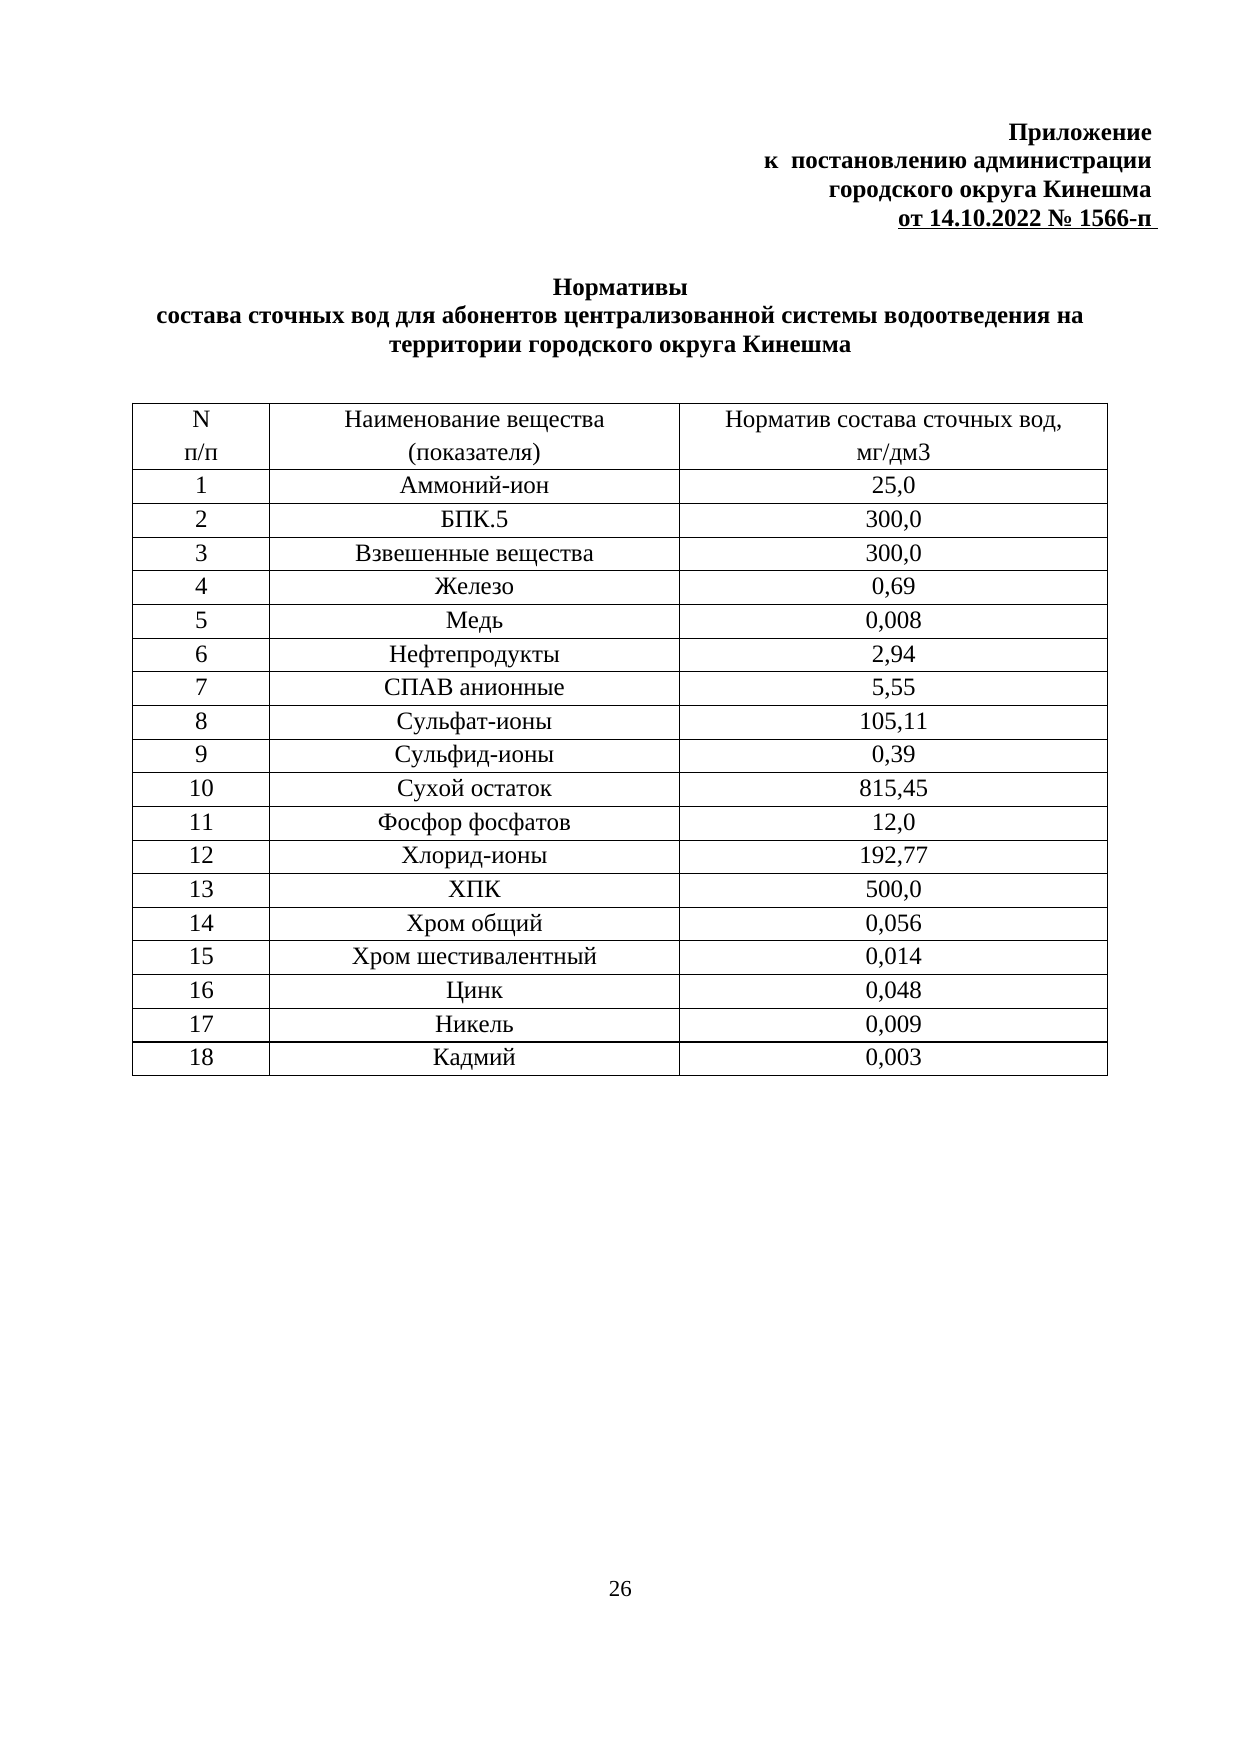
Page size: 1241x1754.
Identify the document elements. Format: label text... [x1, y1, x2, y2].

table_cell 14 [133, 908, 269, 940]
table_cell 13 [133, 874, 269, 907]
table_cell Хром общий [270, 908, 679, 940]
table_cell Нефтепродукты [270, 639, 679, 671]
table_cell 815,45 [680, 773, 1107, 806]
table_cell 8 [133, 706, 269, 738]
table_cell 0,014 [680, 941, 1107, 974]
table_cell Никель [270, 1009, 679, 1041]
table_cell Кадмий [270, 1043, 679, 1075]
table_cell 11 [133, 807, 269, 839]
table_cell Хлорид-ионы [270, 841, 679, 873]
table_cell 3 [133, 538, 269, 570]
table_cell 0,056 [680, 908, 1107, 940]
table_cell Аммоний-ион [270, 470, 679, 503]
table_cell 4 [133, 571, 269, 604]
table_cell 0,69 [680, 571, 1107, 604]
table_cell 17 [133, 1009, 269, 1041]
table_cell 2,94 [680, 639, 1107, 671]
table_cell Сульфид-ионы [270, 740, 679, 772]
table_cell Сухой остаток [270, 773, 679, 806]
table_cell 2 [133, 504, 269, 537]
table_cell 7 [133, 672, 269, 705]
table_cell Фосфор фосфатов [270, 807, 679, 839]
table_cell Хром шестивалентный [270, 941, 679, 974]
text Нормативы состава сточных вод для абонентов централизованной системы водоотведения на территории городского округа Кинешма [89, 272, 1152, 358]
table_cell ХПК [270, 874, 679, 907]
table_cell 5 [133, 605, 269, 638]
table_cell 12 [133, 841, 269, 873]
table_cell Сульфат-ионы [270, 706, 679, 738]
table_cell 12,0 [680, 807, 1107, 839]
table_cell 15 [133, 941, 269, 974]
table_cell 300,0 [680, 504, 1107, 537]
table_header Наименование вещества (показателя) [270, 404, 679, 469]
table_cell 192,77 [680, 841, 1107, 873]
table_cell БПК.5 [270, 504, 679, 537]
table_header Норматив состава сточных вод, мг/дм3 [680, 404, 1107, 469]
table_header N п/п [133, 404, 269, 469]
table_cell 9 [133, 740, 269, 772]
table_cell 300,0 [680, 538, 1107, 570]
table_cell 25,0 [680, 470, 1107, 503]
table_cell 0,008 [680, 605, 1107, 638]
table_cell 105,11 [680, 706, 1107, 738]
table_cell 0,39 [680, 740, 1107, 772]
table_cell СПАВ анионные [270, 672, 679, 705]
table_cell 500,0 [680, 874, 1107, 907]
table_cell Цинк [270, 975, 679, 1008]
table_cell 0,003 [680, 1043, 1107, 1075]
table_cell Железо [270, 571, 679, 604]
table_cell 5,55 [680, 672, 1107, 705]
table_cell 16 [133, 975, 269, 1008]
table_cell 18 [133, 1043, 269, 1075]
table_cell 1 [133, 470, 269, 503]
table_cell 10 [133, 773, 269, 806]
table_cell 6 [133, 639, 269, 671]
table_cell Медь [270, 605, 679, 638]
table_cell 0,048 [680, 975, 1107, 1008]
table_cell 0,009 [680, 1009, 1107, 1041]
table_cell Взвешенные вещества [270, 538, 679, 570]
text Приложение к постановлению администрации городского округа Кинешма от 14.10.2022 № 1566-п [89, 117, 1152, 232]
